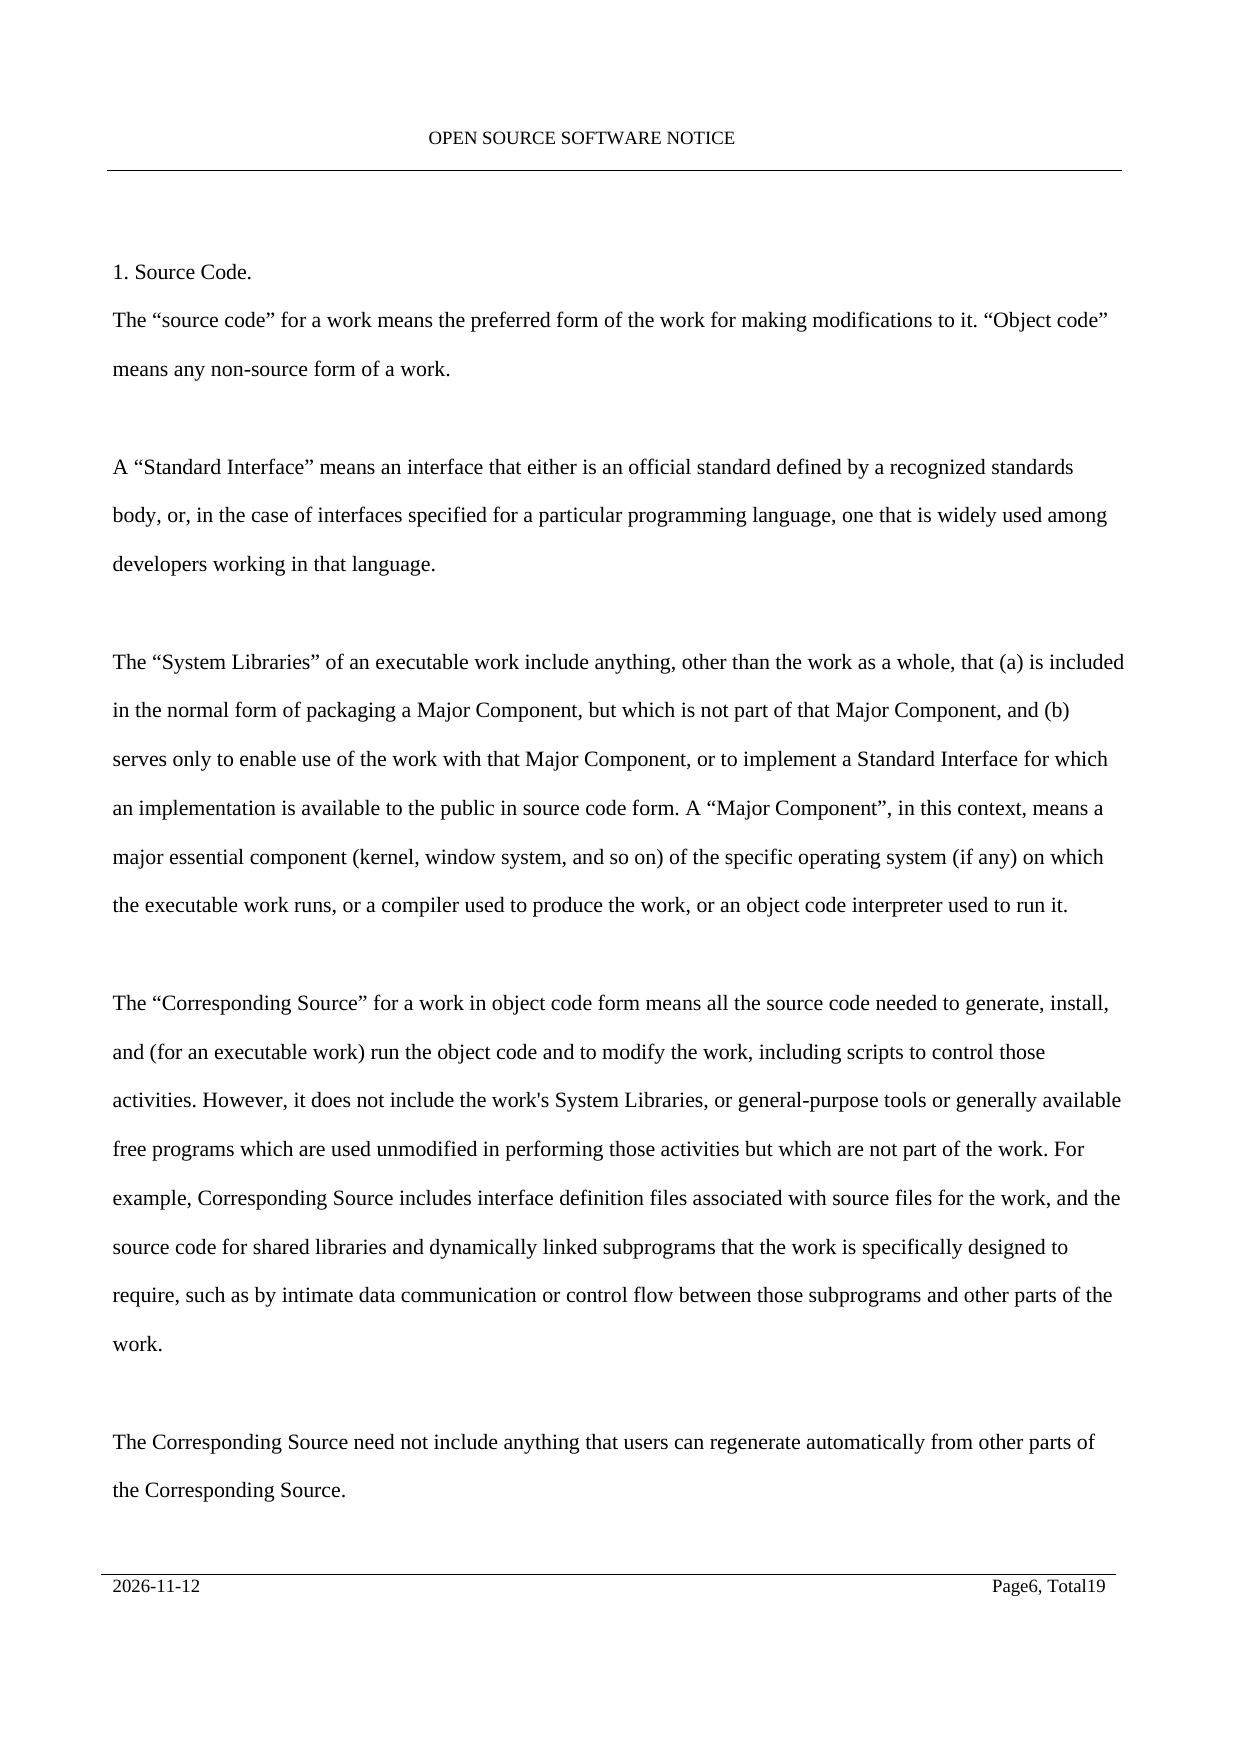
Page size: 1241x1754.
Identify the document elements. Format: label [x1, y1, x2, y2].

text [112, 206, 1128, 1506]
